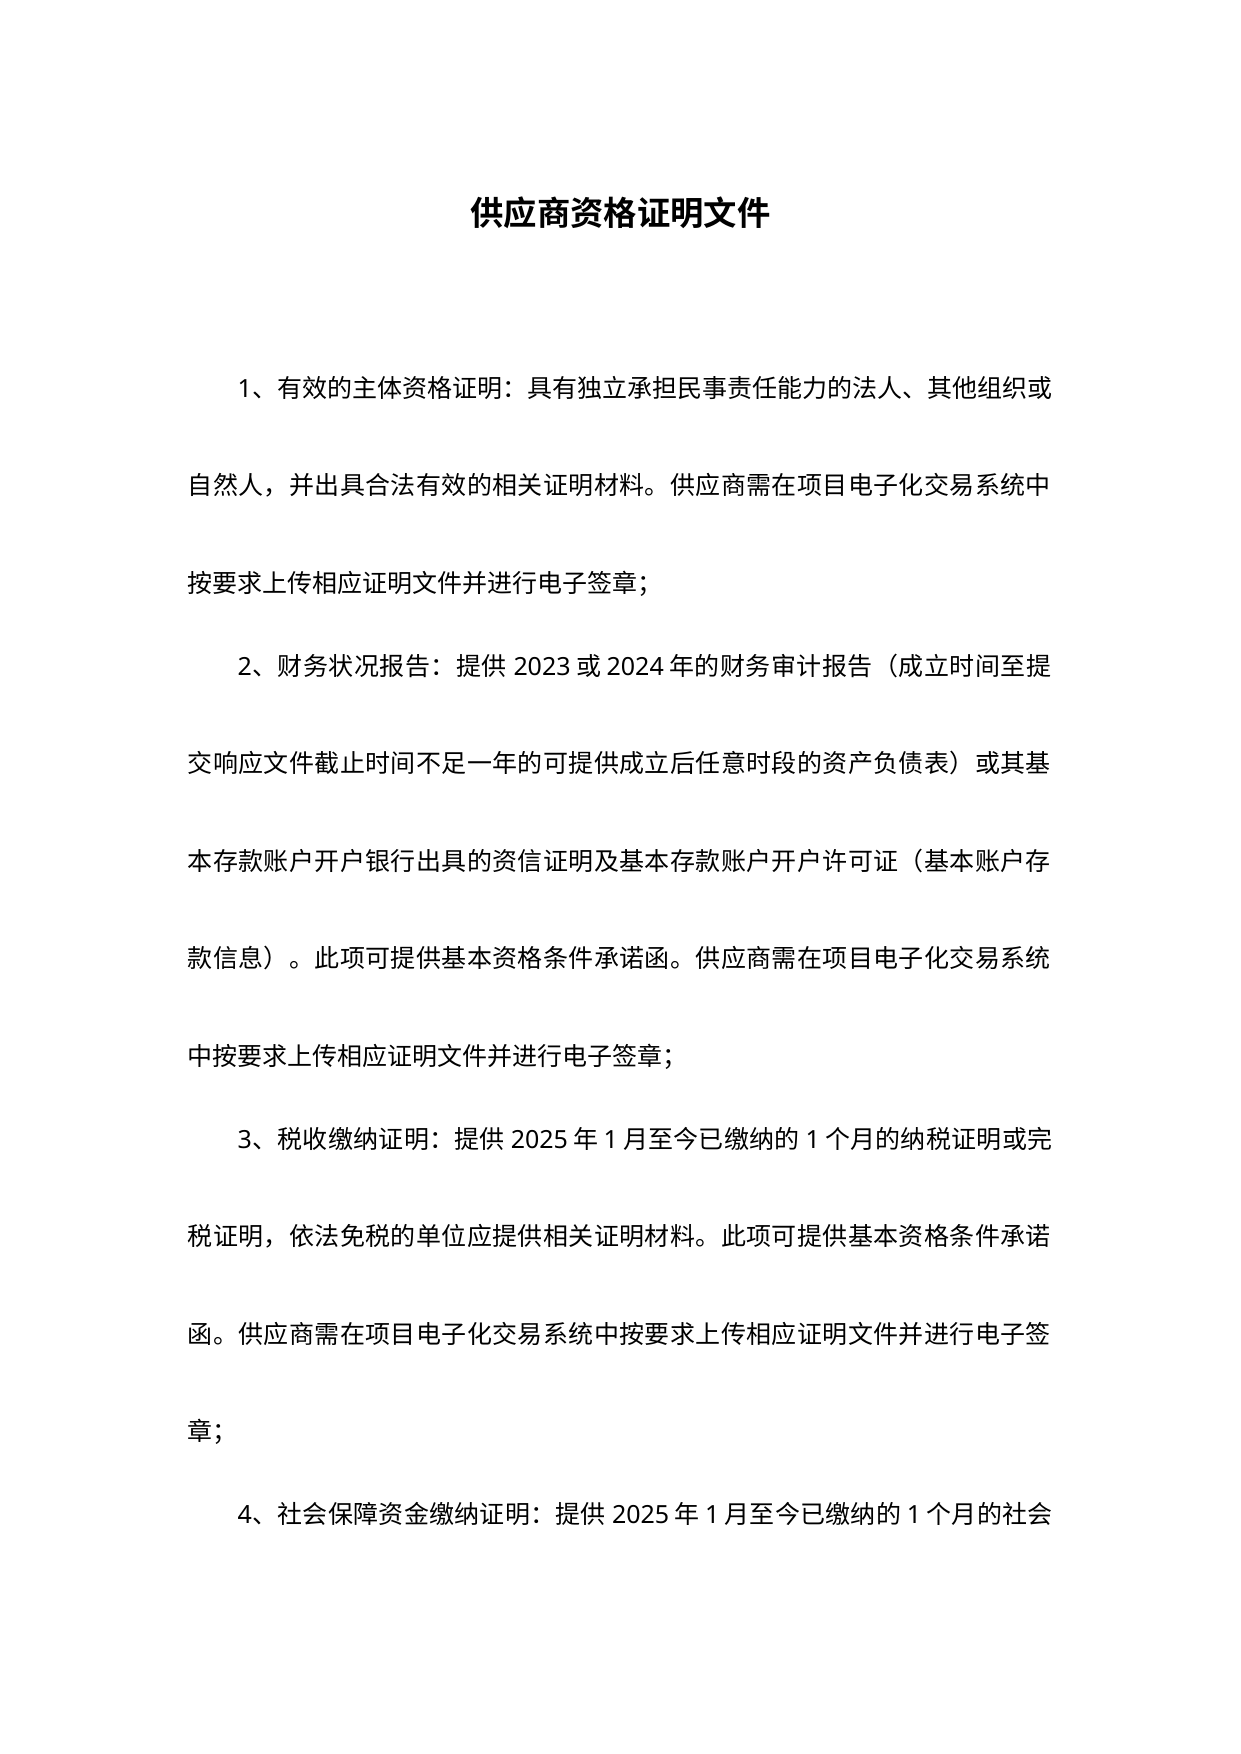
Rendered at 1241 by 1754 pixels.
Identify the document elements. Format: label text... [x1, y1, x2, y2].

text 2、财务状况报告：提供2023或2024年的财务审计报告（成立时间至提交响应文件截止时间不足一年的可提供成立后任意时段的资产负债表）或其基本存款账户开户银行出具的资信证明及基本存款账户开户许可证（基本账户存款信息）。此项可提供基本资格条件承诺函。供应商需在项目电子化交易系统中按要求上传相应证明文件并进行电子签章； [187, 632, 1053, 1087]
text 供应商资格证明文件 [187, 187, 1053, 235]
text 1、有效的主体资格证明：具有独立承担民事责任能力的法人、其他组织或自然人，并出具合法有效的相关证明材料。供应商需在项目电子化交易系统中按要求上传相应证明文件并进行电子签章； [187, 354, 1053, 614]
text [187, 1481, 1053, 1546]
text 3、税收缴纳证明：提供2025年1月至今已缴纳的1个月的纳税证明或完税证明，依法免税的单位应提供相关证明材料。此项可提供基本资格条件承诺函。供应商需在项目电子化交易系统中按要求上传相应证明文件并进行电子签章； [187, 1105, 1053, 1462]
